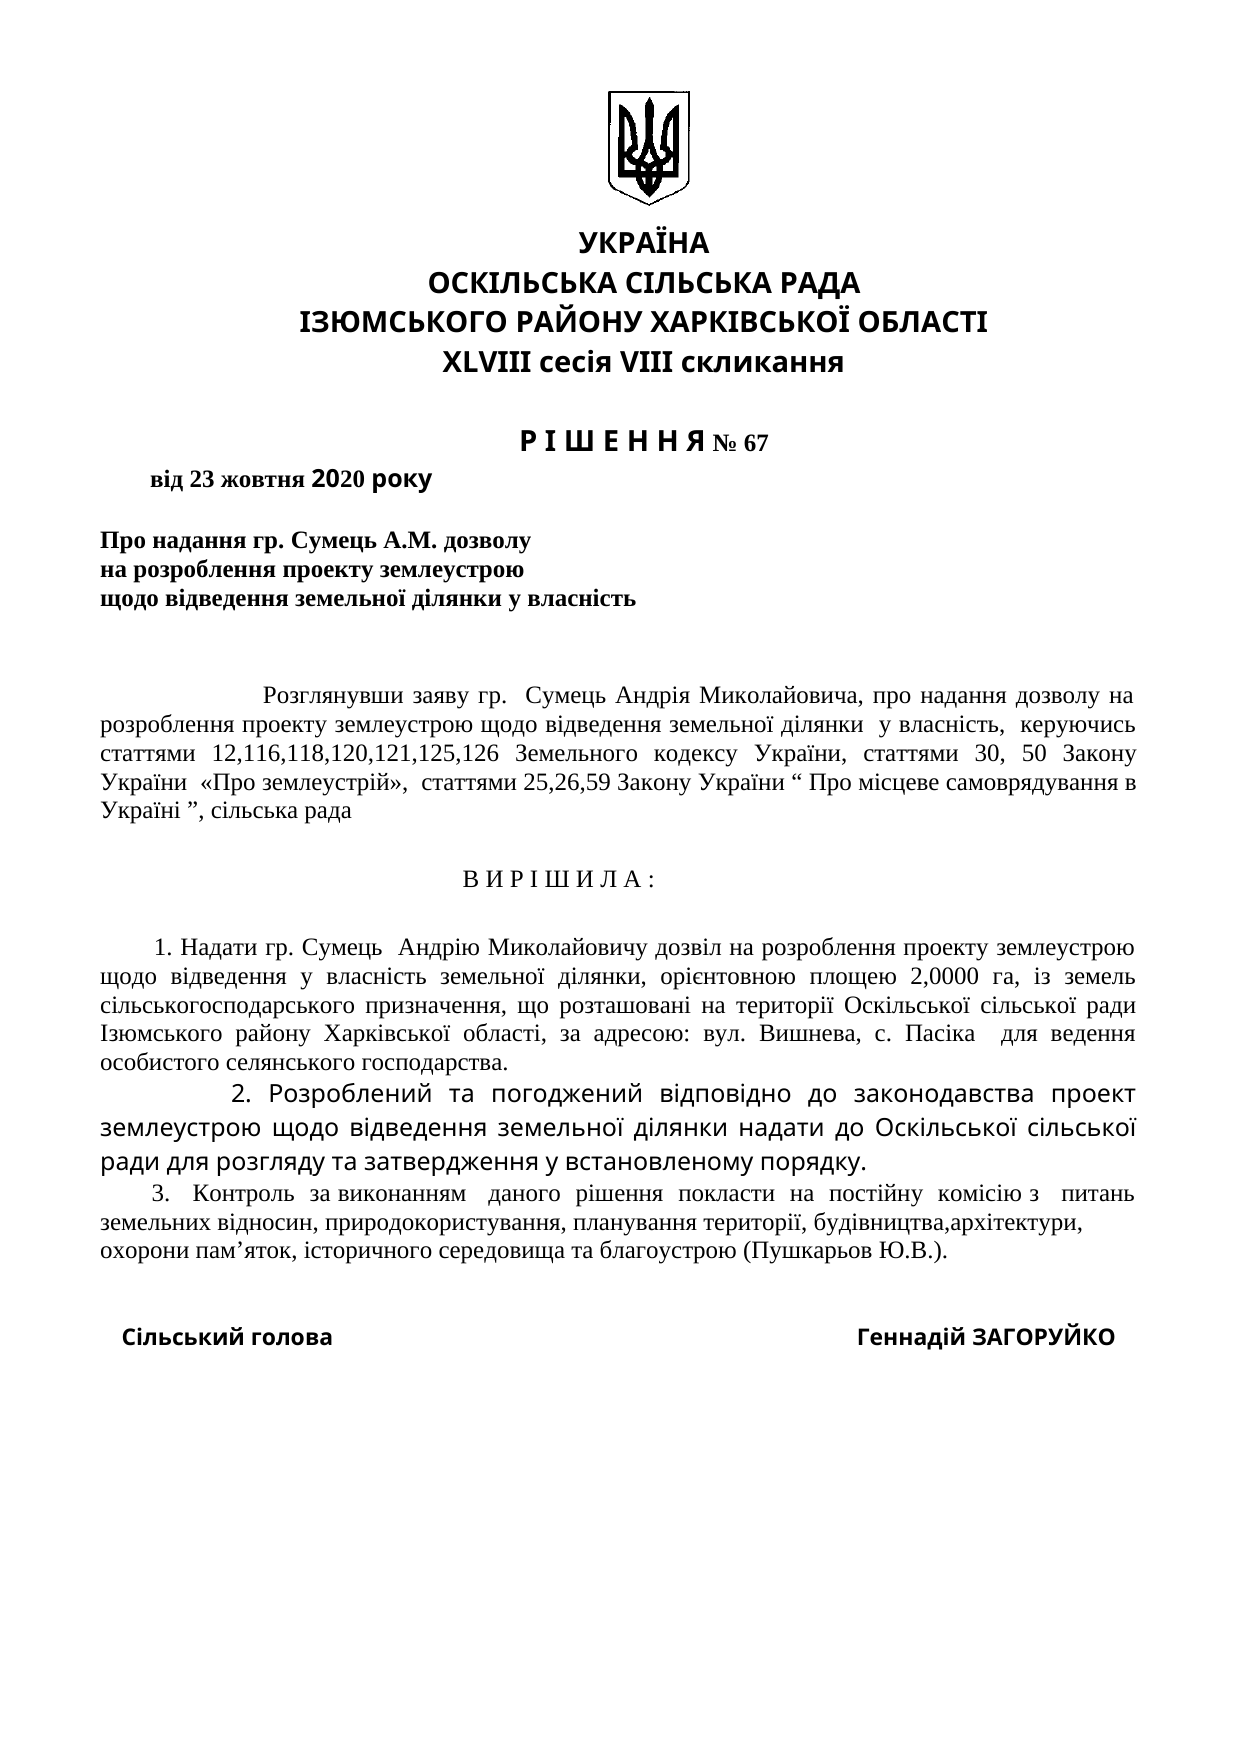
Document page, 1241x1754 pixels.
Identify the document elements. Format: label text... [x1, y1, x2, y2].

text ОСКІЛЬСЬКА СІЛЬСЬКА РАДА [150, 262, 1137, 302]
text УКРАЇНА [150, 222, 1137, 262]
text від 23 жовтня 2020 року [150, 460, 1137, 494]
text ХLVІІІ сесія VІІІ скликання [150, 341, 1137, 381]
text 1. Надати гр. Сумець Андрію Миколайовичу дозвіл на розроблення проекту землеустрою щодо відведення у власність земельної ділянки, орієнтовною площею 2,0000 га, із земель сільськогосподарського призначення, що розташовані на території Оскільської сільської ради Ізюмського району Харківської області, за адресою: вул. Вишнева, с. Пасіка для ведення особистого селянського господарства. [100, 932, 1137, 1076]
text Розглянувши заяву гр. Сумець Андрія Миколайовича, про надання дозволу на розроблення проекту землеустрою щодо відведення земельної ділянки у власність, керуючись статтями 12,116,118,120,121,125,126 Земельного кодексу України, статтями 30, 50 Закону України «Про землеустрій», статтями 25,26,59 Закону України “ Про місцеве самоврядування в Україні ”, сільська рада [100, 680, 1137, 824]
text щодо відведення земельної ділянки у власність [100, 583, 1137, 612]
text В И Р І Ш И Л А : [100, 864, 1137, 892]
text 2. Розроблений та погоджений відповідно до законодавства проект землеустрою щодо відведення земельної ділянки надати до Оскільської сільської ради для розгляду та затвердження у встановленому порядку. [100, 1076, 1137, 1178]
text охорони пам’яток, історичного середовища та благоустрою (Пушкарьов Ю.В.). [100, 1236, 1137, 1264]
text Сільський голова Геннадій ЗАГОРУЙКО [100, 1321, 1137, 1352]
text 3. Контроль за виконанням даного рішення покласти на постійну комісію з питань земельних відносин, природокористування, планування території, будівництва,архітектури, [100, 1178, 1137, 1236]
table_header [111, 89, 1130, 222]
text Про надання гр. Сумець А.М. дозволу [100, 526, 1137, 554]
text Р І Ш Е Н Н Я № 67 [150, 421, 1137, 460]
text ІЗЮМСЬКОГО РАЙОНУ ХАРКІВСЬКОЇ ОБЛАСТІ [150, 302, 1137, 341]
text на розроблення проекту землеустрою [100, 554, 1137, 583]
